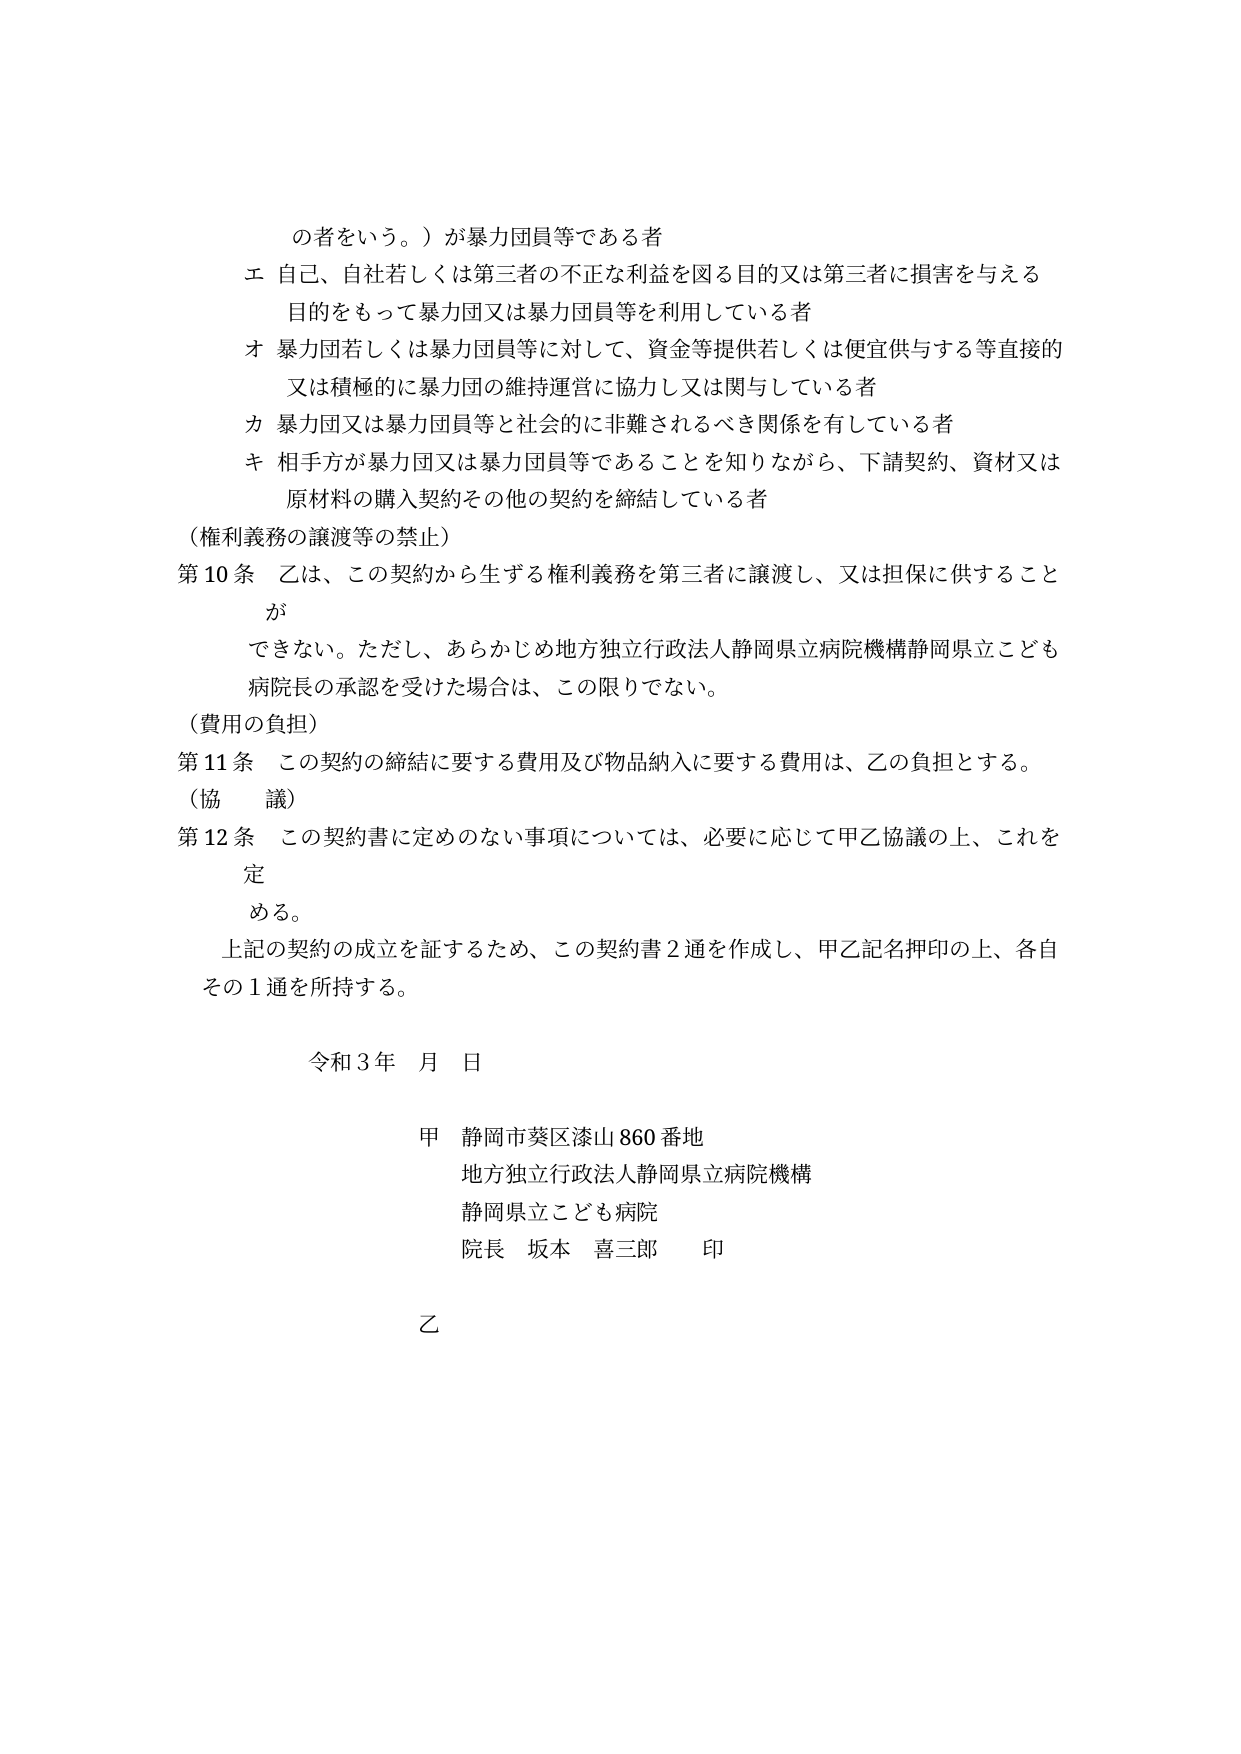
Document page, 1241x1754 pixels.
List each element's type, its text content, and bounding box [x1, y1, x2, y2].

text 乙 [177, 1304, 1063, 1342]
text 第11条 この契約の締結に要する費用及び物品納入に要する費用は、乙の負担とする。 [177, 742, 1063, 779]
text 上記の契約の成立を証するため、この契約書２通を作成し、甲乙記名押印の上、各自 [177, 929, 1063, 967]
text カ 暴力団又は暴力団員等と社会的に非難されるべき関係を有している者 [177, 404, 1063, 442]
text 静岡県立こども病院 [177, 1192, 1063, 1229]
text エ 自己、自社若しくは第三者の不正な利益を図る目的又は第三者に損害を与える [177, 254, 1063, 292]
text 第12条 この契約書に定めのない事項については、必要に応じて甲乙協議の上、これを定 [177, 817, 1063, 892]
text （協 議） [177, 779, 1063, 817]
text その１通を所持する。 [201, 967, 1063, 1004]
text （費用の負担） [177, 704, 1063, 742]
text できない。ただし、あらかじめ地方独立行政法人静岡県立病院機構静岡県立こども [248, 629, 1063, 667]
text 第10条 乙は、この契約から生ずる権利義務を第三者に譲渡し、又は担保に供することが [177, 554, 1063, 629]
text キ 相手方が暴力団又は暴力団員等であることを知りながら、下請契約、資材又は原材料の購入契約その他の契約を締結している者 [243, 442, 1063, 517]
text める。 [248, 892, 1063, 929]
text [177, 217, 1063, 254]
text オ 暴力団若しくは暴力団員等に対して、資金等提供若しくは便宜供与する等直接的又は積極的に暴力団の維持運営に協力し又は関与している者 [243, 329, 1063, 404]
text 院長 坂本 喜三郎 印 [177, 1229, 1063, 1267]
text 令和３年 月 日 [177, 1042, 1063, 1079]
text 病院長の承認を受けた場合は、この限りでない。 [248, 667, 1063, 704]
text 目的をもって暴力団又は暴力団員等を利用している者 [177, 292, 1063, 329]
text 地方独立行政法人静岡県立病院機構 [177, 1154, 1063, 1192]
text 甲 静岡市葵区漆山860番地 [177, 1117, 1063, 1154]
text （権利義務の譲渡等の禁止） [177, 517, 1063, 554]
